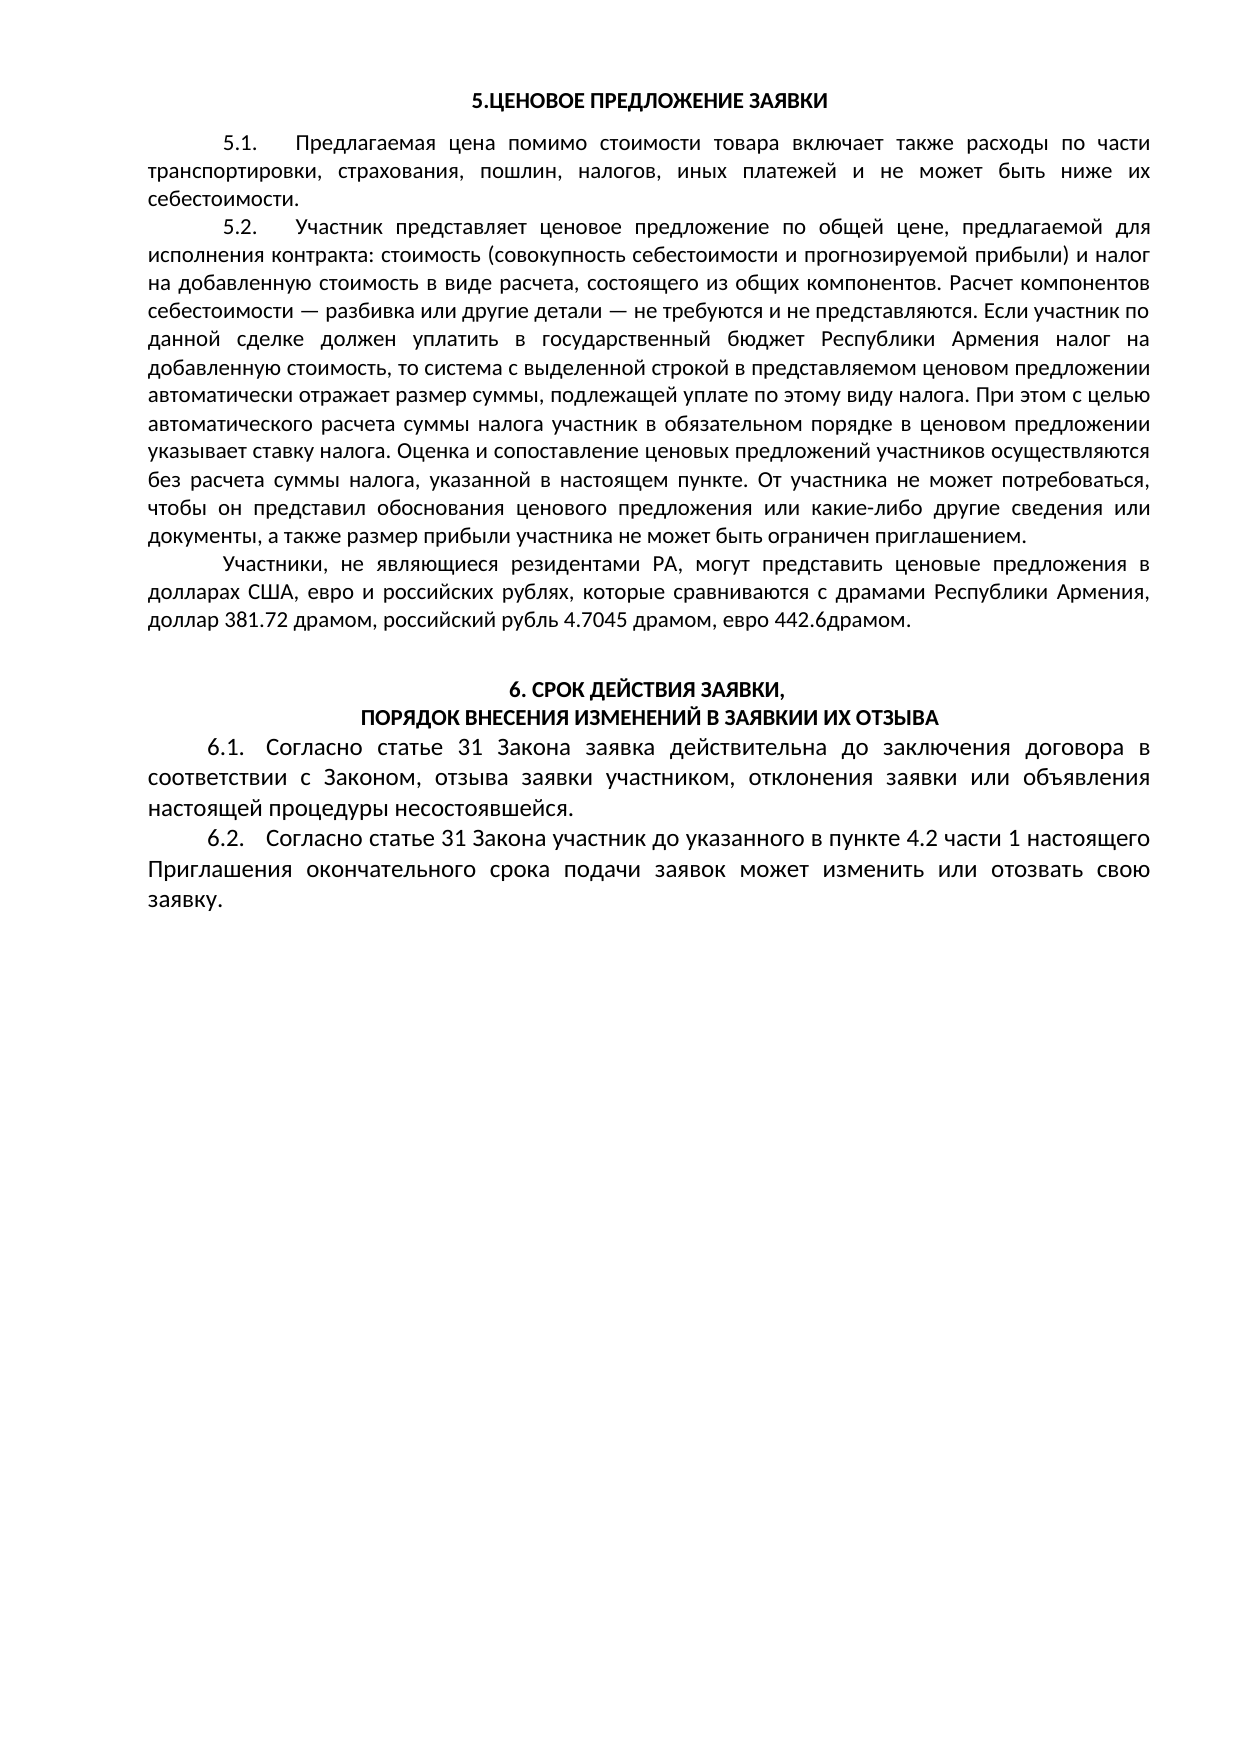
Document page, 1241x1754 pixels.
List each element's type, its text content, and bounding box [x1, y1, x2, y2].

text 6.1. Согласно статье 31 Закона заявка действительна до заключения договора в соответствии с Законом, отзыва заявки участником, отклонения заявки или объявления настоящей процедуры несостоявшейся. [148, 731, 1152, 822]
text Участники, не являющиеся резидентами РА, могут представить ценовые предложения в долларах США, евро и российских рублях, которые сравниваются с драмами Республики Армения, доллар 381.72 драмом, российский рубль 4.7045 драмом, евро 442.6драмом. [148, 549, 1152, 633]
text 6. СРОК ДЕЙСТВИЯ ЗАЯВКИ, ПОРЯДОК ВНЕСЕНИЯ ИЗМЕНЕНИЙ В ЗАЯВКИИ ИХ ОТЗЫВА [207, 675, 1093, 731]
text 6.2. Согласно статье 31 Закона участник до указанного в пункте 4.2 части 1 настоящего Приглашения окончательного срока подачи заявок может изменить или отозвать свою заявку. [148, 822, 1152, 914]
text 5.2. Участник представляет ценовое предложение по общей цене, предлагаемой для исполнения контракта: стоимость (совокупность себестоимости и прогнозируемой прибыли) и налог на добавленную стоимость в виде расчета, состоящего из общих компонентов. Расчет компонентов себестоимости — разбивка или другие детали — не требуются и не представляются. Если участник по данной сделке должен уплатить в государственный бюджет Республики Армения налог на добавленную стоимость, то система с выделенной строкой в представляемом ценовом предложении автоматически отражает размер суммы, подлежащей уплате по этому виду налога. При этом с целью автоматического расчета суммы налога участник в обязательном порядке в ценовом предложении указывает ставку налога. Оценка и сопоставление ценовых предложений участников осуществляются без расчета суммы налога, указанной в настоящем пункте. От участника не может потребоваться, чтобы он представил обоснования ценового предложения или какие-либо другие сведения или документы, а также размер прибыли участника не может быть ограничен приглашением. [148, 212, 1152, 549]
text 5.ЦЕНОВОЕ ПРЕДЛОЖЕНИЕ ЗАЯВКИ [148, 86, 1152, 114]
text 5.1. Предлагаемая цена помимо стоимости товара включает также расходы по части транспортировки, страхования, пошлин, налогов, иных платежей и не может быть ниже их себестоимости. [148, 128, 1152, 212]
